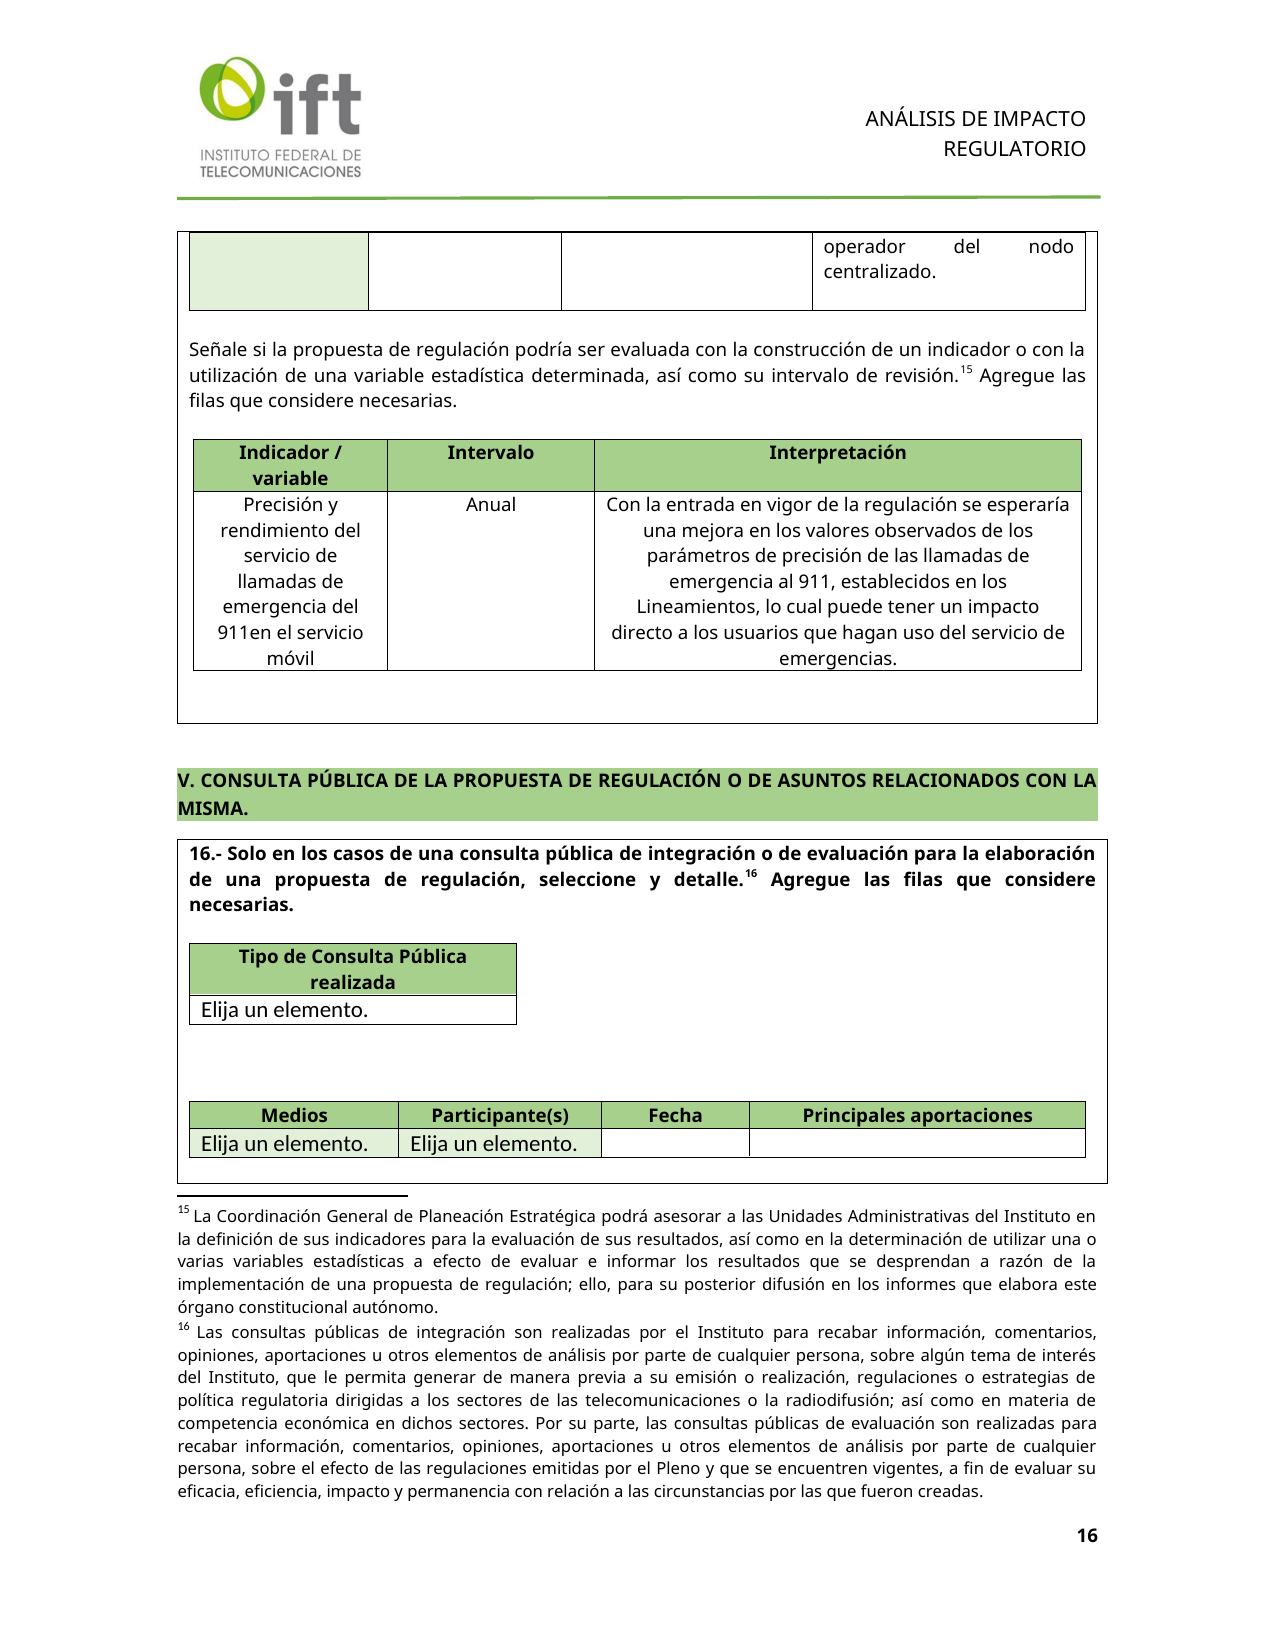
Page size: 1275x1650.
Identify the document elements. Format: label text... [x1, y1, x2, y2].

text V. CONSULTA PÚBLICA DE LA PROPUESTA DE REGULACIÓN O DE ASUNTOS RELACIONADOS CON LA MISMA. [177, 768, 1098, 821]
picture [177, 52, 390, 196]
